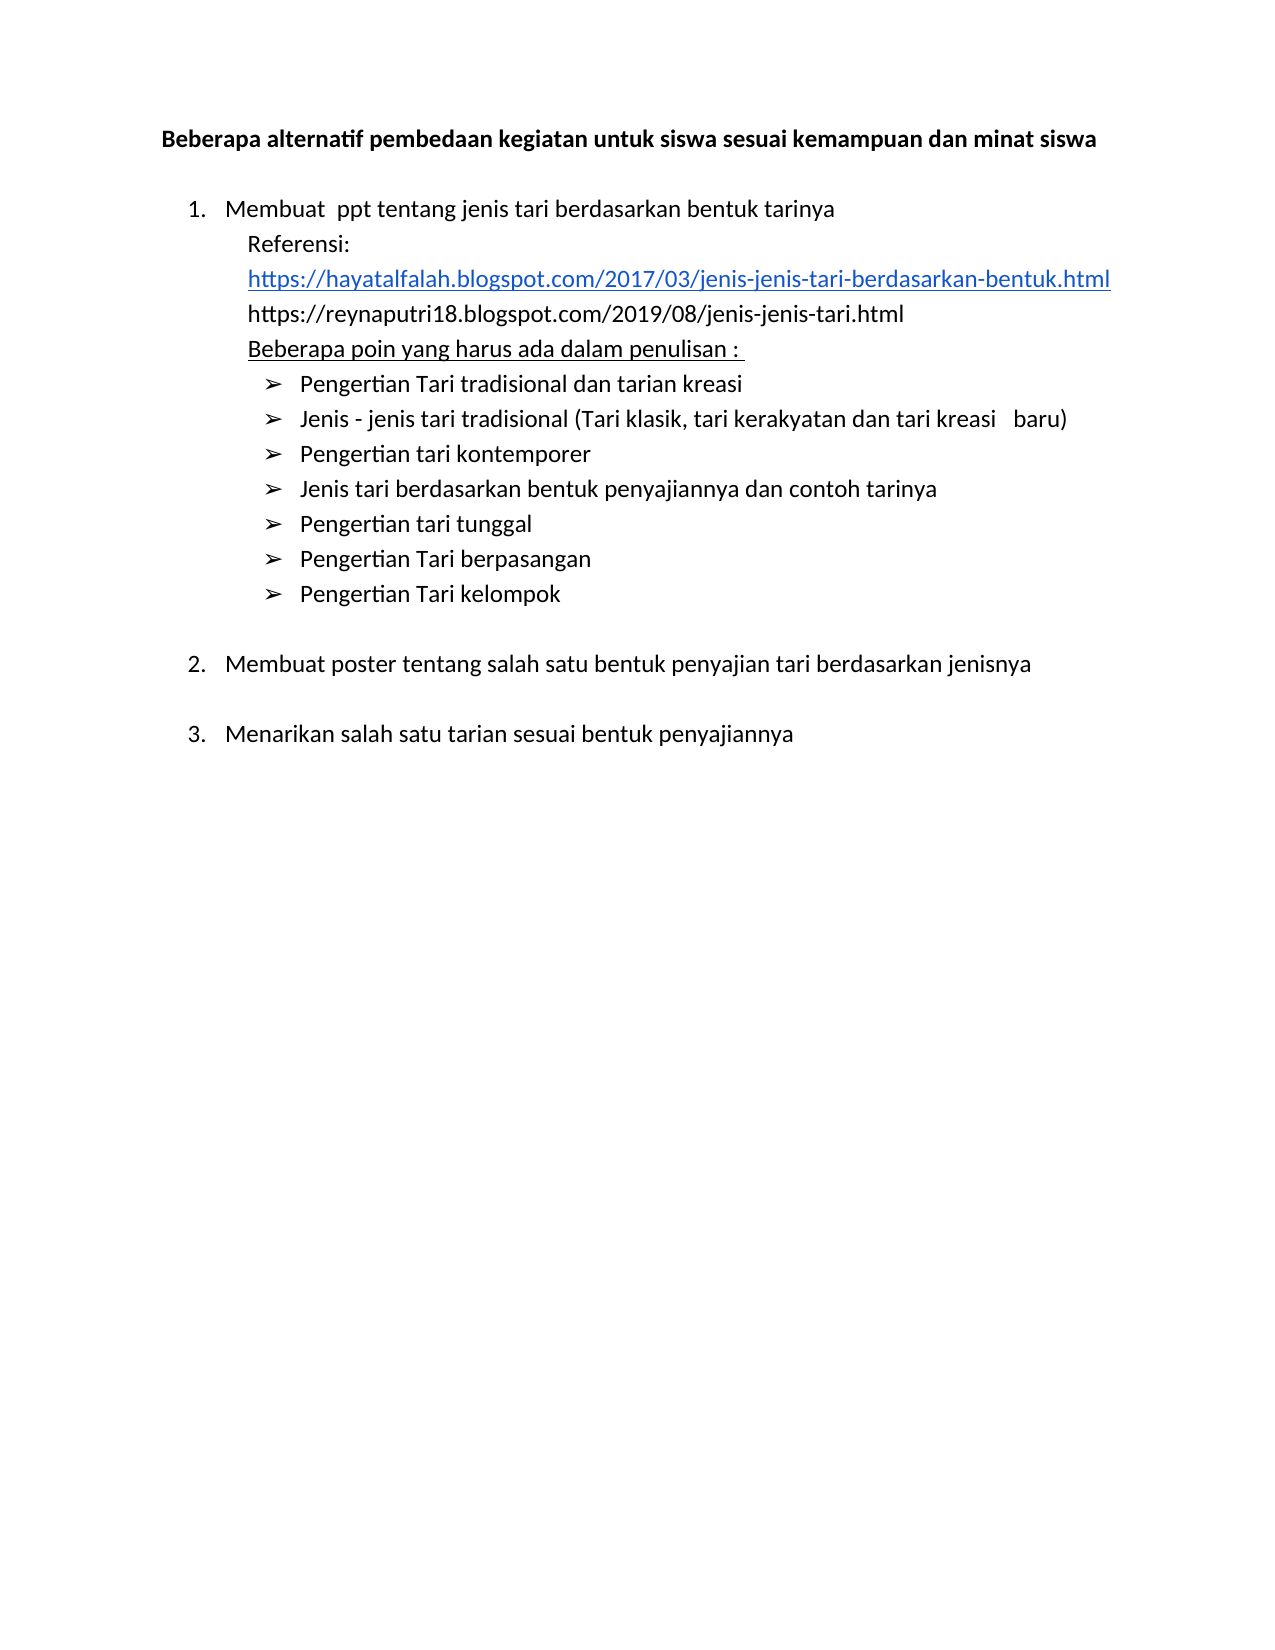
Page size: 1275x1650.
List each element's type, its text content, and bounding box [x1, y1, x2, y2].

list Jenis tari berdasarkan bentuk penyajiannya dan contoh tarinya [262, 474, 1125, 504]
list Pengertian tari tunggal [262, 509, 1125, 539]
list Jenis - jenis tari tradisional (Tari klasik, tari kerakyatan dan tari kreasi baru) [262, 404, 1125, 434]
list Menarikan salah satu tarian sesuai bentuk penyajiannya [187, 719, 1125, 749]
text Referensi: [225, 229, 1125, 259]
text Beberapa poin yang harus ada dalam penulisan : [225, 334, 1125, 364]
list Pengertian Tari berpasangan [262, 544, 1125, 574]
list Pengertian Tari tradisional dan tarian kreasi [262, 369, 1125, 399]
list Pengertian Tari kelompok [262, 579, 1125, 609]
list Membuat poster tentang salah satu bentuk penyajian tari berdasarkan jenisnya [187, 649, 1125, 679]
text https://reynaputri18.blogspot.com/2019/08/jenis-jenis-tari.html [225, 299, 1125, 329]
text Beberapa alternatif pembedaan kegiatan untuk siswa sesuai kemampuan dan minat siswa [150, 124, 1125, 154]
list Pengertian tari kontemporer [262, 439, 1125, 469]
text https://hayatalfalah.blogspot.com/2017/03/jenis-jenis-tari-berdasarkan-bentuk.html [225, 264, 1125, 294]
list Membuat ppt tentang jenis tari berdasarkan bentuk tarinya [187, 194, 1125, 224]
